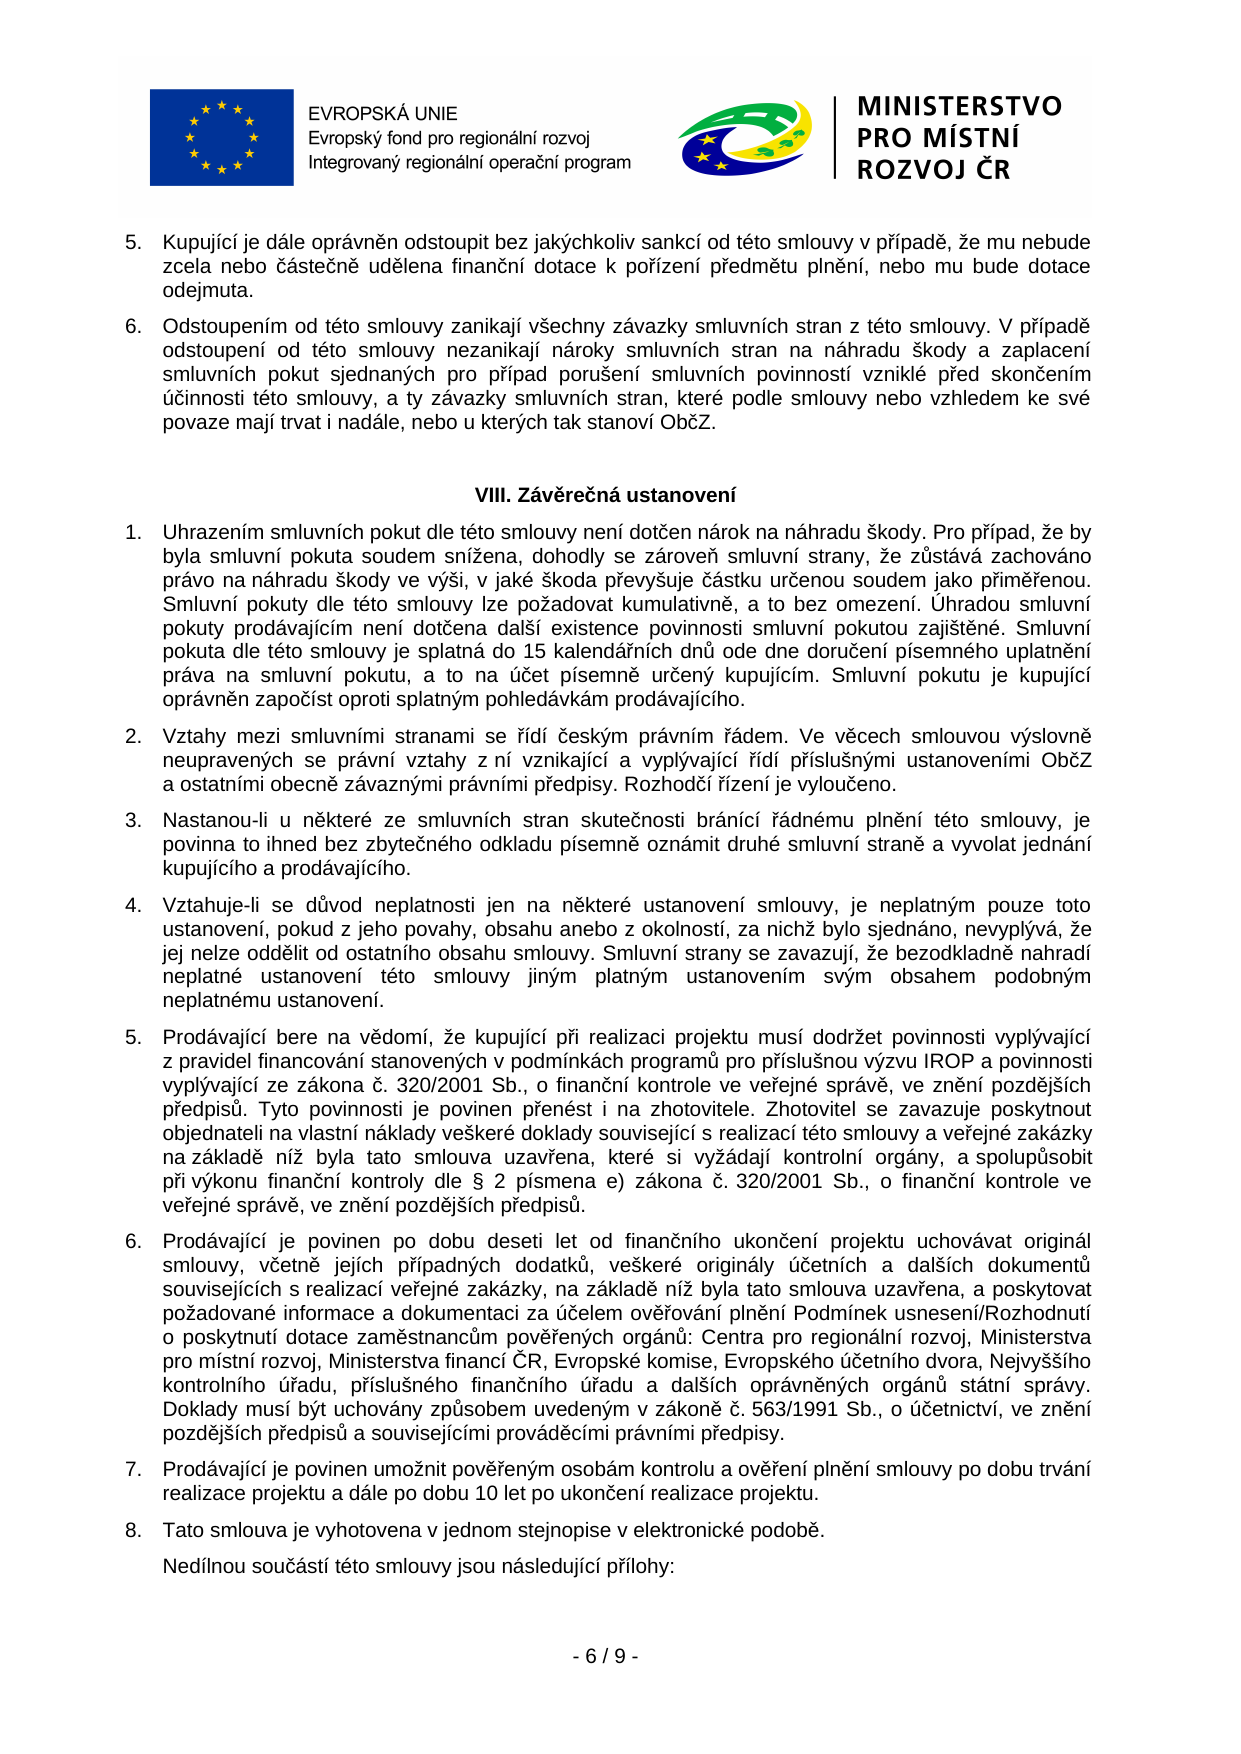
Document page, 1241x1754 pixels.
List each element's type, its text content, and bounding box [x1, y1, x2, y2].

list Kupující je dále oprávněn odstoupit bez jakýchkoliv sankcí od této smlouvy v případě, že mu nebude zcela nebo částečně udělena finanční dotace k pořízení předmětu plnění, nebo mu bude dotace odejmuta. [125, 230, 1092, 302]
list Nastanou-li u některé ze smluvních stran skutečnosti bránící řádnému plnění této smlouvy, je povinna to ihned bez zbytečného odkladu písemně oznámit druhé smluvní straně a vyvolat jednání kupujícího a prodávajícího. [125, 808, 1092, 880]
text Nedílnou součástí této smlouvy jsou následující přílohy: [162, 1554, 1092, 1578]
list Uhrazením smluvních pokut dle této smlouvy není dotčen nárok na náhradu škody. Pro případ, že by byla smluvní pokuta soudem snížena, dohodly se zároveň smluvní strany, že zůstává zachováno právo na náhradu škody ve výši, v jaké škoda převyšuje částku určenou soudem jako přiměřenou. Smluvní pokuty dle této smlouvy lze požadovat kumulativně, a to bez omezení. Úhradou smluvní pokuty prodávajícím není dotčena další existence povinnosti smluvní pokutou zajištěné. Smluvní pokuta dle této smlouvy je splatná do 15 kalendářních dnů ode dne doručení písemného uplatnění práva na smluvní pokutu, a to na účet písemně určený kupujícím. Smluvní pokutu je kupující oprávněn započíst oproti splatným pohledávkám prodávajícího. [125, 519, 1092, 711]
title VIII. Závěrečná ustanovení [118, 483, 1092, 507]
list Vztahy mezi smluvními stranami se řídí českým právním řádem. Ve věcech smlouvou výslovně neupravených se právní vztahy z ní vznikající a vyplývající řídí příslušnými ustanoveními ObčZ a ostatními obecně závaznými právními předpisy. Rozhodčí řízení je vyloučeno. [125, 724, 1092, 796]
list Prodávající je povinen po dobu deseti let od finančního ukončení projektu uchovávat originál smlouvy, včetně jejích případných dodatků, veškeré originály účetních a dalších dokumentů souvisejících s realizací veřejné zakázky, na základě níž byla tato smlouva uzavřena, a poskytovat požadované informace a dokumentaci za účelem ověřování plnění Podmínek usnesení/Rozhodnutí o poskytnutí dotace zaměstnancům pověřených orgánů: Centra pro regionální rozvoj, Ministerstva pro místní rozvoj, Ministerstva financí ČR, Evropské komise, Evropského účetního dvora, Nejvyššího kontrolního úřadu, příslušného finančního úřadu a dalších oprávněných orgánů státní správy. Doklady musí být uchovány způsobem uvedeným v zákoně č. 563/1991 Sb., o účetnictví, ve znění pozdějších předpisů a souvisejícími prováděcími právními předpisy. [125, 1229, 1092, 1444]
picture [118, 56, 1093, 218]
list Prodávající bere na vědomí, že kupující při realizaci projektu musí dodržet povinnosti vyplývající z pravidel financování stanovených v podmínkách programů pro příslušnou výzvu IROP a povinnosti vyplývající ze zákona č. 320/2001 Sb., o finanční kontrole ve veřejné správě, ve znění pozdějších předpisů. Tyto povinnosti je povinen přenést i na zhotovitele. Zhotovitel se zavazuje poskytnout objednateli na vlastní náklady veškeré doklady související s realizací této smlouvy a veřejné zakázky na základě níž byla tato smlouva uzavřena, které si vyžádají kontrolní orgány, a spolupůsobit při výkonu finanční kontroly dle § 2 písmena e) zákona č. 320/2001 Sb., o finanční kontrole ve veřejné správě, ve znění pozdějších předpisů. [125, 1025, 1092, 1216]
list Prodávající je povinen umožnit pověřeným osobám kontrolu a ověření plnění smlouvy po dobu trvání realizace projektu a dále po dobu 10 let po ukončení realizace projektu. [125, 1457, 1092, 1505]
list Vztahuje-li se důvod neplatnosti jen na některé ustanovení smlouvy, je neplatným pouze toto ustanovení, pokud z jeho povahy, obsahu anebo z okolností, za nichž bylo sjednáno, nevyplývá, že jej nelze oddělit od ostatního obsahu smlouvy. Smluvní strany se zavazují, že bezodkladně nahradí neplatné ustanovení této smlouvy jiným platným ustanovením svým obsahem podobným neplatnému ustanovení. [125, 892, 1092, 1012]
list Odstoupením od této smlouvy zanikají všechny závazky smluvních stran z této smlouvy. V případě odstoupení od této smlouvy nezanikají nároky smluvních stran na náhradu škody a zaplacení smluvních pokut sjednaných pro případ porušení smluvních povinností vzniklé před skončením účinnosti této smlouvy, a ty závazky smluvních stran, které podle smlouvy nebo vzhledem ke své povaze mají trvat i nadále, nebo u kterých tak stanoví ObčZ. [125, 314, 1092, 434]
list Tato smlouva je vyhotovena v jednom stejnopise v elektronické podobě. [125, 1517, 1092, 1541]
